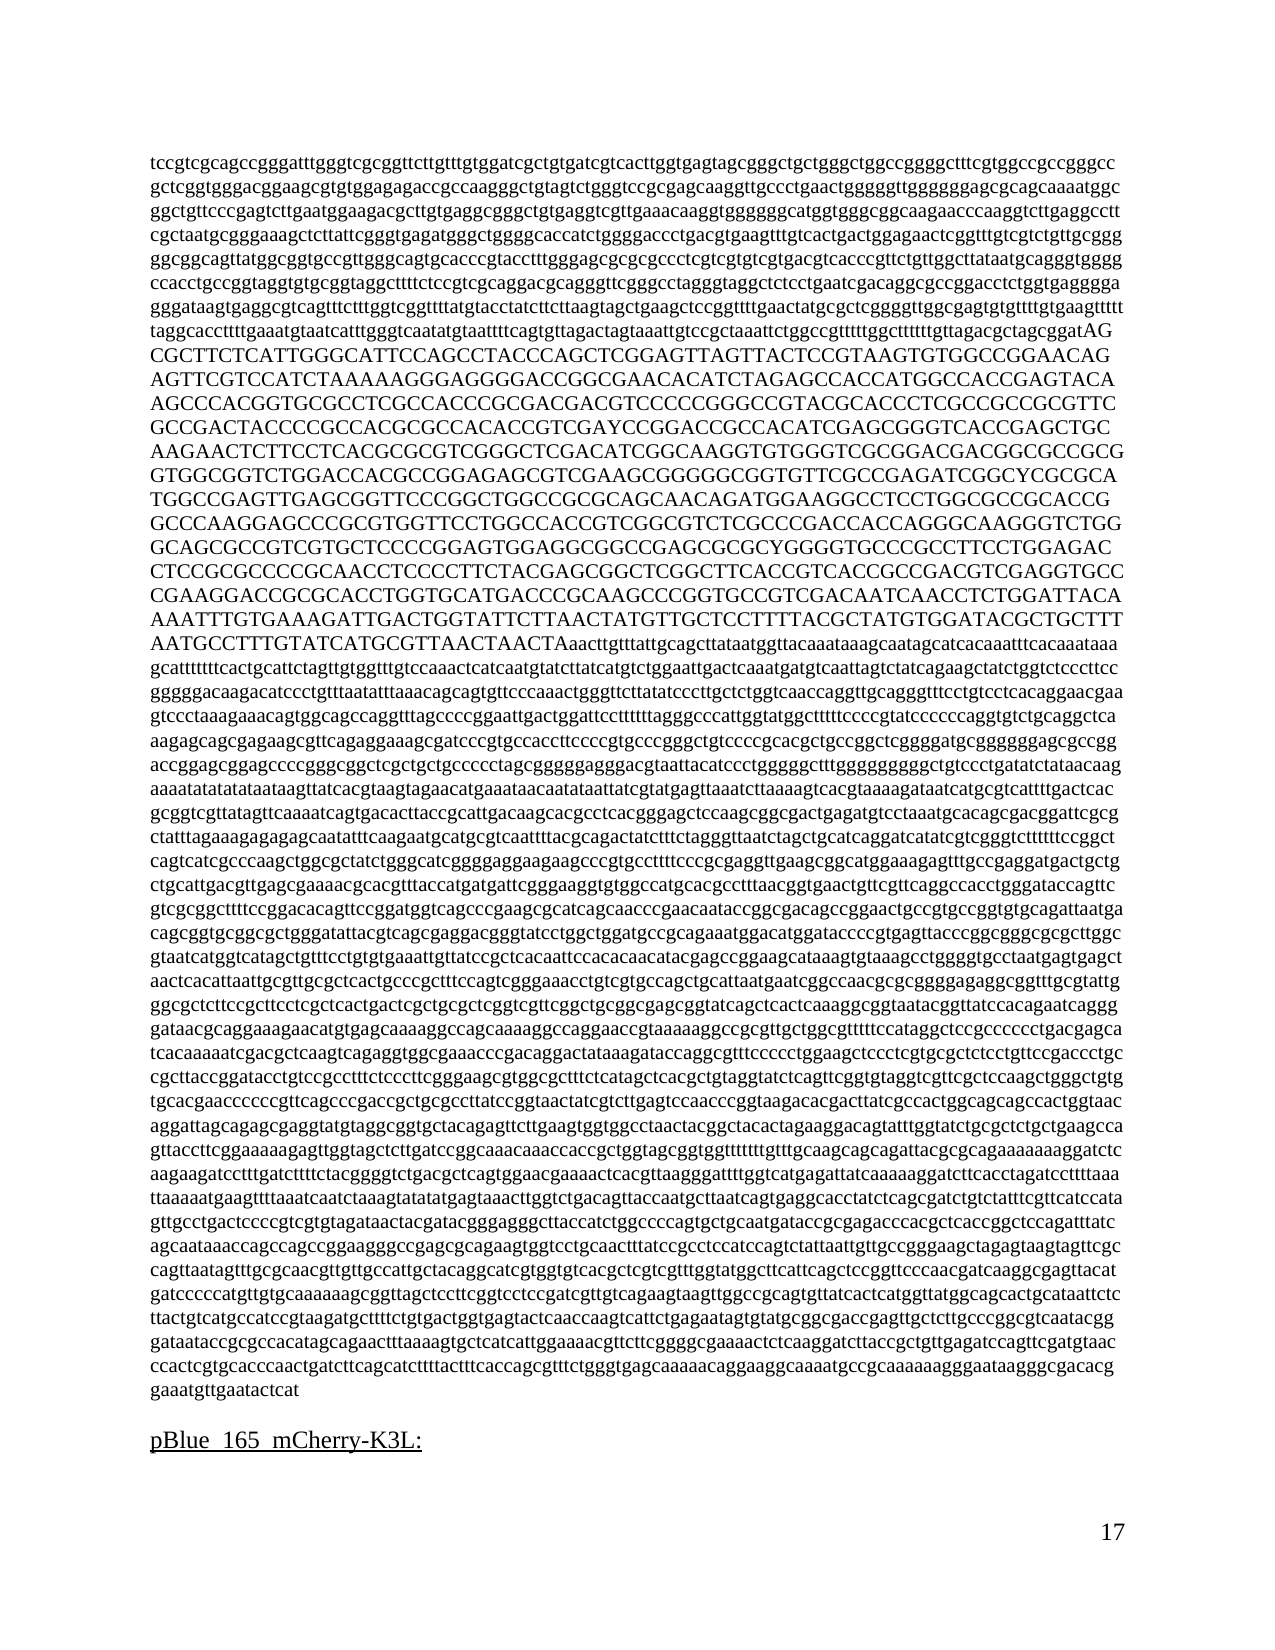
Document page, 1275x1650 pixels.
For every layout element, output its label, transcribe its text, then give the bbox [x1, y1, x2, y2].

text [150, 150, 1125, 1401]
text pBlue_165_mCherry-K3L: [150, 1425, 1125, 1454]
